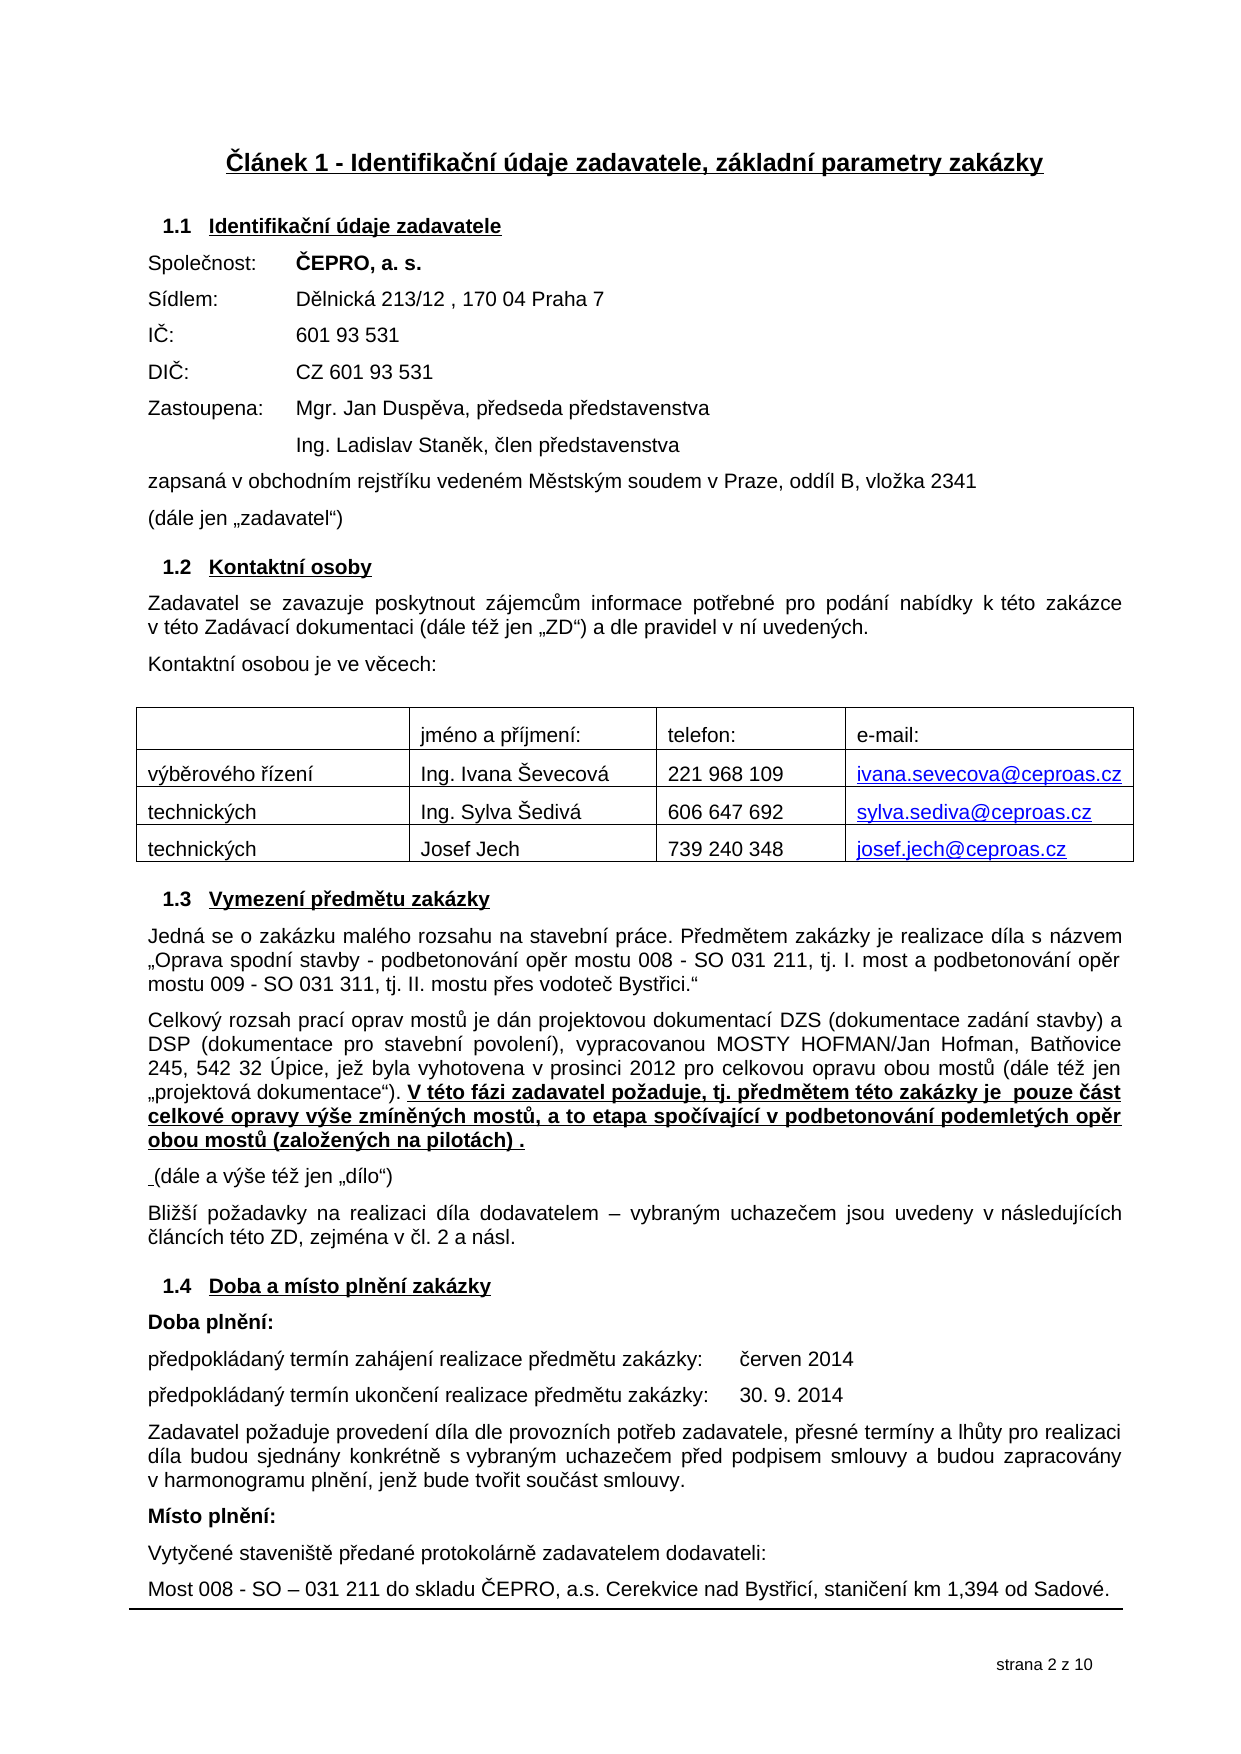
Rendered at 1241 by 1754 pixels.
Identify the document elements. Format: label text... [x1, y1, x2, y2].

table_cell technických [137, 825, 409, 861]
list Článek 1 - Identifikační údaje zadavatele, základní parametry zakázky [148, 148, 1122, 176]
text Zadavatel se zavazuje poskytnout zájemcům informace potřebné pro podání nabídky k této zakázce v této Zadávací dokumentaci (dále též jen „ZD“) a dle pravidel v ní uvedených. [148, 591, 1122, 639]
text Doba plnění: [148, 1310, 1122, 1334]
text Vytyčené staveniště předané protokolárně zadavatelem dodavateli: [148, 1540, 1122, 1564]
text Jedná se o zakázku malého rozsahu na stavební práce. Předmětem zakázky je realizace díla s názvem „Oprava spodní stavby - podbetonování opěr mostu 008 - SO 031 211, tj. I. most a podbetonování opěr mostu 009 - SO 031 311, tj. II. mostu přes vodoteč Bystřici.“ [148, 924, 1122, 996]
text Kontaktní osobou je ve věcech: [148, 651, 1122, 675]
text (dále a výše též jen „dílo“) [148, 1164, 1122, 1188]
text Zadavatel požaduje provedení díla dle provozních potřeb zadavatele, přesné termíny a lhůty pro realizaci díla budou sjednány konkrétně s vybraným uchazečem před podpisem smlouvy a budou zapracovány v harmonogramu plnění, jenž bude tvořit součást smlouvy. [148, 1419, 1122, 1491]
subtitle 1.4 Doba a místo plnění zakázky [162, 1274, 1122, 1298]
text IČ: 601 93 531 [148, 323, 1122, 347]
text předpokládaný termín zahájení realizace předmětu zakázky: červen 2014 [148, 1347, 1122, 1371]
table_cell ivana.sevecova@ceproas.cz [846, 750, 1133, 786]
table_cell 221 968 109 [657, 750, 845, 786]
table_header jméno a příjmení: [410, 708, 656, 749]
text Bližší požadavky na realizaci díla dodavatelem – vybraným uchazečem jsou uvedeny v následujících článcích této ZD, zejména v čl. 2 a násl. [148, 1201, 1122, 1249]
text zapsaná v obchodním rejstříku vedeném Městským soudem v Praze, oddíl B, vložka 2341 [148, 469, 1122, 493]
text Most 008 - SO – 031 211 do skladu ČEPRO, a.s. Cerekvice nad Bystřicí, staničení km 1,394 od Sadové. [148, 1577, 1122, 1601]
text (dále jen „zadavatel“) [148, 506, 1122, 529]
text Společnost: ČEPRO, a. s. [148, 250, 1122, 274]
subtitle 1.3 Vymezení předmětu zakázky [162, 887, 1122, 911]
subtitle 1.1 Identifikační údaje zadavatele [162, 214, 1122, 238]
table_header e-mail: [846, 708, 1133, 749]
table_cell výběrového řízení [137, 750, 409, 786]
text Celkový rozsah prací oprav mostů je dán projektovou dokumentací DZS (dokumentace zadání stavby) a DSP (dokumentace pro stavební povolení), vypracovanou MOSTY HOFMAN/Jan Hofman, Batňovice 245, 542 32 Úpice, jež byla vyhotovena v prosinci 2012 pro celkovou opravu obou mostů (dále též jen „projektová dokumentace“). V této fázi zadavatel požaduje, tj. předmětem této zakázky je pouze část celkové opravy výše zmíněných mostů, a to etapa spočívající v podbetonování podemletých opěr obou mostů (založených na pilotách) . [148, 1008, 1122, 1125]
table_cell 739 240 348 [657, 825, 845, 861]
text Zastoupena: Mgr. Jan Duspěva, předseda představenstva [148, 396, 1122, 420]
table_cell Ing. Ivana Ševecová [410, 750, 656, 786]
table_cell sylva.sediva@ceproas.cz [846, 787, 1133, 824]
table_header [137, 708, 409, 749]
table_cell Josef Jech [410, 825, 656, 861]
table_cell technických [137, 787, 409, 824]
text Ing. Ladislav Staněk, člen představenstva [266, 433, 1122, 457]
table_cell 606 647 692 [657, 787, 845, 824]
table_cell josef.jech@ceproas.cz [846, 825, 1133, 861]
subtitle 1.2 Kontaktní osoby [162, 554, 1122, 578]
table_cell Ing. Sylva Šedivá [410, 787, 656, 824]
text Místo plnění: [148, 1504, 1122, 1528]
text Sídlem: Dělnická 213/12 , 170 04 Praha 7 [148, 287, 1122, 311]
table_header telefon: [657, 708, 845, 749]
text předpokládaný termín ukončení realizace předmětu zakázky: 30. 9. 2014 [148, 1383, 1122, 1407]
text DIČ: CZ 601 93 531 [148, 360, 1122, 384]
